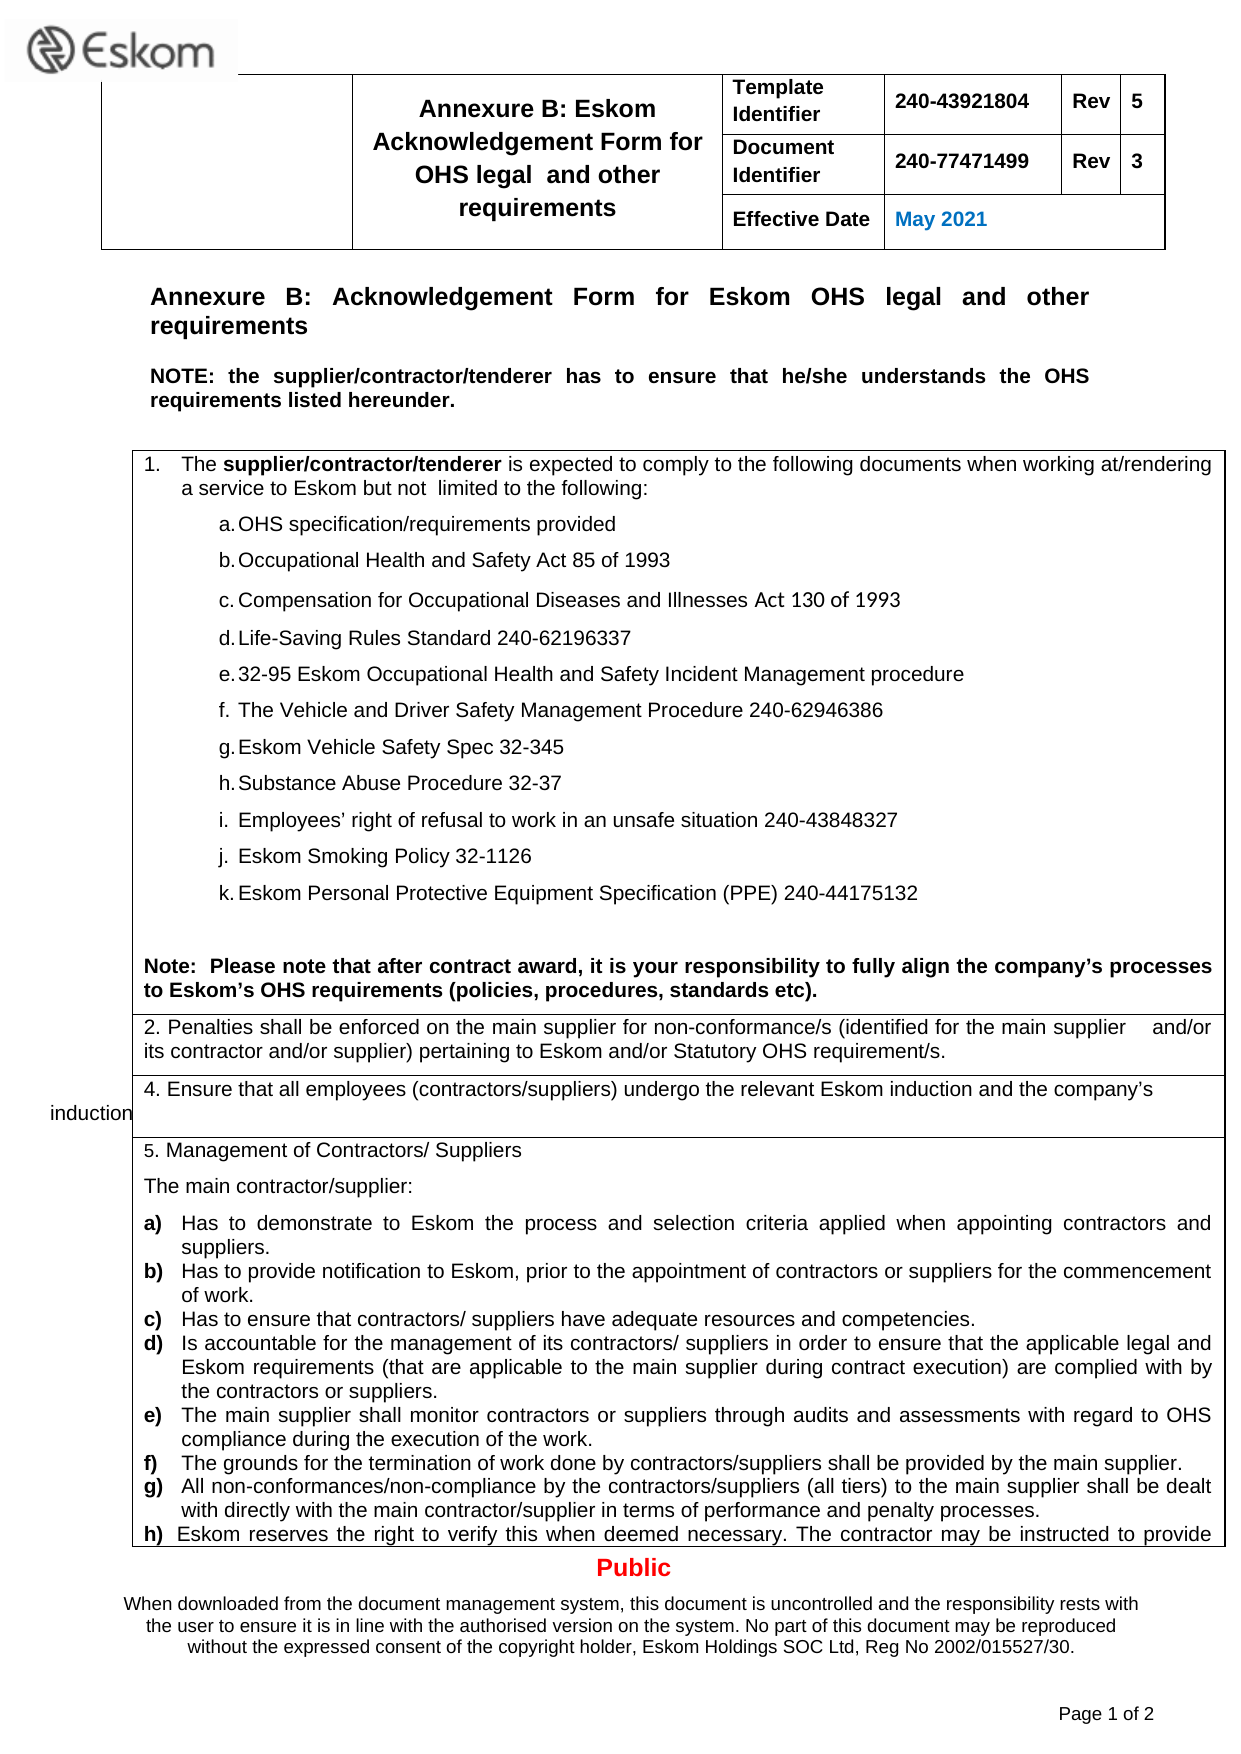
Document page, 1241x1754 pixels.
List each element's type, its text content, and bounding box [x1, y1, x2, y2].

table_header The supplier/contractor/tenderer is expected to comply to the following documents when working at/rendering a service to Eskom but not limited to the following: OHS specification/requirements provided Occupational Health and Safety Act 85 of 1993 Compensation for Occupational Diseases and Illnesses Act 130 of 1993 Life-Saving Rules Standard 240-62196337 32-95 Eskom Occupational Health and Safety Incident Management procedure The Vehicle and Driver Safety Management Procedure 240-62946386 Eskom Vehicle Safety Spec 32-345 Substance Abuse Procedure 32-37 Employees’ right of refusal to work in an unsafe situation 240-43848327 Eskom Smoking Policy 32-1126 Eskom Personal Protective Equipment Specification (PPE) 240-44175132 Note: Please note that after contract award, it is your responsibility to fully align the company’s processes to Eskom’s OHS requirements (policies, procedures, standards etc). [133, 451, 1224, 1014]
text NOTE: the supplier/contractor/tenderer has to ensure that he/she understands the OHS requirements listed hereunder. [150, 364, 1090, 412]
table_cell 4. Ensure that all employees (contractors/suppliers) undergo the relevant Eskom induction and the company’s induction [133, 1076, 1224, 1137]
table_cell 2. Penalties shall be enforced on the main supplier for non-conformance/s (identified for the main supplier and/or its contractor and/or supplier) pertaining to Eskom and/or Statutory OHS requirement/s. [133, 1015, 1224, 1075]
text Annexure B: Acknowledgement Form for Eskom OHS legal and other requirements [150, 282, 1090, 340]
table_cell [133, 1138, 1224, 1546]
